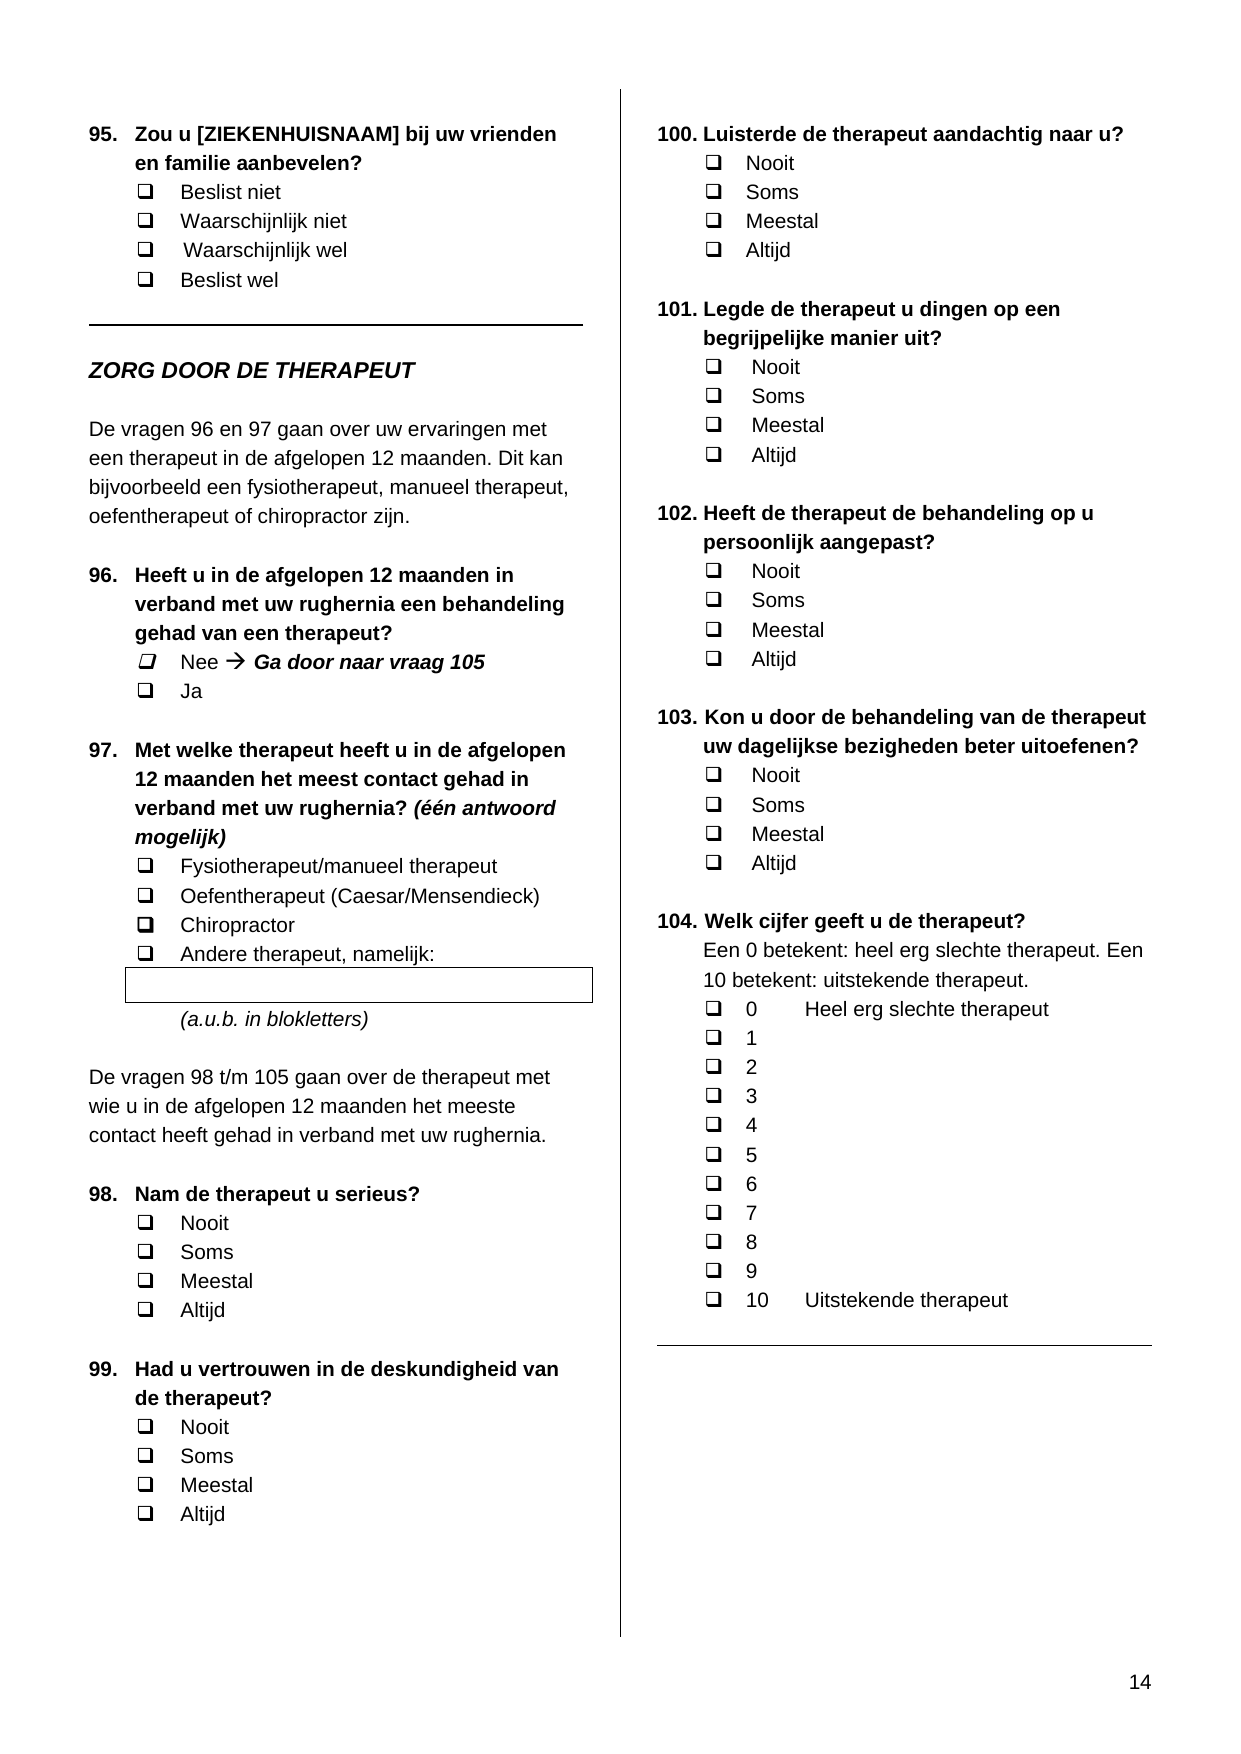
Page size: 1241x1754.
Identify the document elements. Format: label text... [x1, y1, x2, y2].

list Nee Ga door naar vraag 105 [136, 646, 583, 676]
list 5 [704, 1139, 1152, 1168]
list 6 [704, 1168, 1152, 1197]
text 104. Welk cijfer geeft u de therapeut? [657, 905, 1152, 934]
text 103. Kon u door de behandeling van de therapeut uw dagelijkse bezigheden beter uitoefenen? [657, 701, 1152, 759]
list Meestal [136, 1469, 583, 1498]
text De vragen 98 t/m 105 gaan over de therapeut met wie u in de afgelopen 12 maanden het meeste contact heeft gehad in verband met uw rughernia. [89, 1061, 583, 1148]
list Meestal [704, 205, 1152, 234]
text 102. Heeft de therapeut de behandeling op u persoonlijk aangepast? [657, 497, 1152, 555]
list Altijd [704, 847, 1152, 876]
text 98. Nam de therapeut u serieus? [89, 1178, 583, 1207]
list Nooit [136, 1411, 583, 1440]
text (a.u.b. in blokletters) [89, 1003, 583, 1032]
list Meestal [704, 409, 1152, 439]
list Nooit [136, 1207, 583, 1236]
list Altijd [704, 439, 1152, 468]
list 0 Heel erg slechte therapeut [704, 993, 1152, 1022]
list 7 [704, 1197, 1152, 1226]
list 4 [704, 1109, 1152, 1139]
list Meestal [136, 1265, 583, 1294]
list 2 [704, 1051, 1152, 1080]
list Andere therapeut, namelijk: [136, 938, 583, 967]
text 95. Zou u [ZIEKENHUISNAAM] bij uw vrienden en familie aanbevelen? [89, 118, 583, 176]
text 96. Heeft u in de afgelopen 12 maanden in verband met uw rughernia een behandeling gehad van een therapeut? [89, 559, 583, 646]
text ZORG DOOR DE THERAPEUT [89, 355, 583, 384]
list Nooit [704, 351, 1152, 380]
list Soms [704, 176, 1152, 205]
list Meestal [704, 818, 1152, 847]
list 8 [704, 1226, 1152, 1255]
list 10 Uitstekende therapeut [704, 1284, 1152, 1314]
text 101. Legde de therapeut u dingen op een begrijpelijke manier uit? [657, 293, 1152, 351]
list Soms [136, 1236, 583, 1265]
list Soms [704, 584, 1152, 614]
list Chiropractor [136, 909, 583, 938]
list Meestal [704, 614, 1152, 643]
list 1 [704, 1022, 1152, 1051]
list Waarschijnlijk wel [136, 234, 583, 264]
list 3 [704, 1080, 1152, 1109]
list Beslist niet [136, 176, 583, 205]
list Nooit [704, 759, 1152, 789]
list Ja [136, 676, 583, 705]
list Altijd [704, 234, 1152, 264]
list Waarschijnlijk niet [136, 205, 583, 234]
list Soms [704, 789, 1152, 818]
list Fysiotherapeut/manueel therapeut [136, 851, 583, 880]
text 97. Met welke therapeut heeft u in de afgelopen 12 maanden het meest contact gehad in verband met uw rughernia? (één antwoord mogelijk) [89, 734, 583, 851]
text 100. Luisterde de therapeut aandachtig naar u? [657, 118, 1152, 147]
list Soms [136, 1440, 583, 1469]
text 99. Had u vertrouwen in de deskundigheid van de therapeut? [89, 1353, 583, 1411]
list Beslist wel [136, 264, 583, 293]
list Oefentherapeut (Caesar/Mensendieck) [136, 880, 583, 909]
text De vragen 96 en 97 gaan over uw ervaringen met een therapeut in de afgelopen 12 maanden. Dit kan bijvoorbeeld een fysiotherapeut, manueel therapeut, oefentherapeut of chiropractor zijn. [89, 413, 583, 530]
list Altijd [704, 643, 1152, 672]
list Altijd [136, 1498, 583, 1528]
list Nooit [704, 147, 1152, 176]
list Nooit [704, 555, 1152, 584]
list Soms [704, 380, 1152, 409]
list 9 [704, 1255, 1152, 1284]
text Een 0 betekent: heel erg slechte therapeut. Een 10 betekent: uitstekende therapeut. [657, 934, 1152, 993]
list Altijd [136, 1294, 583, 1323]
